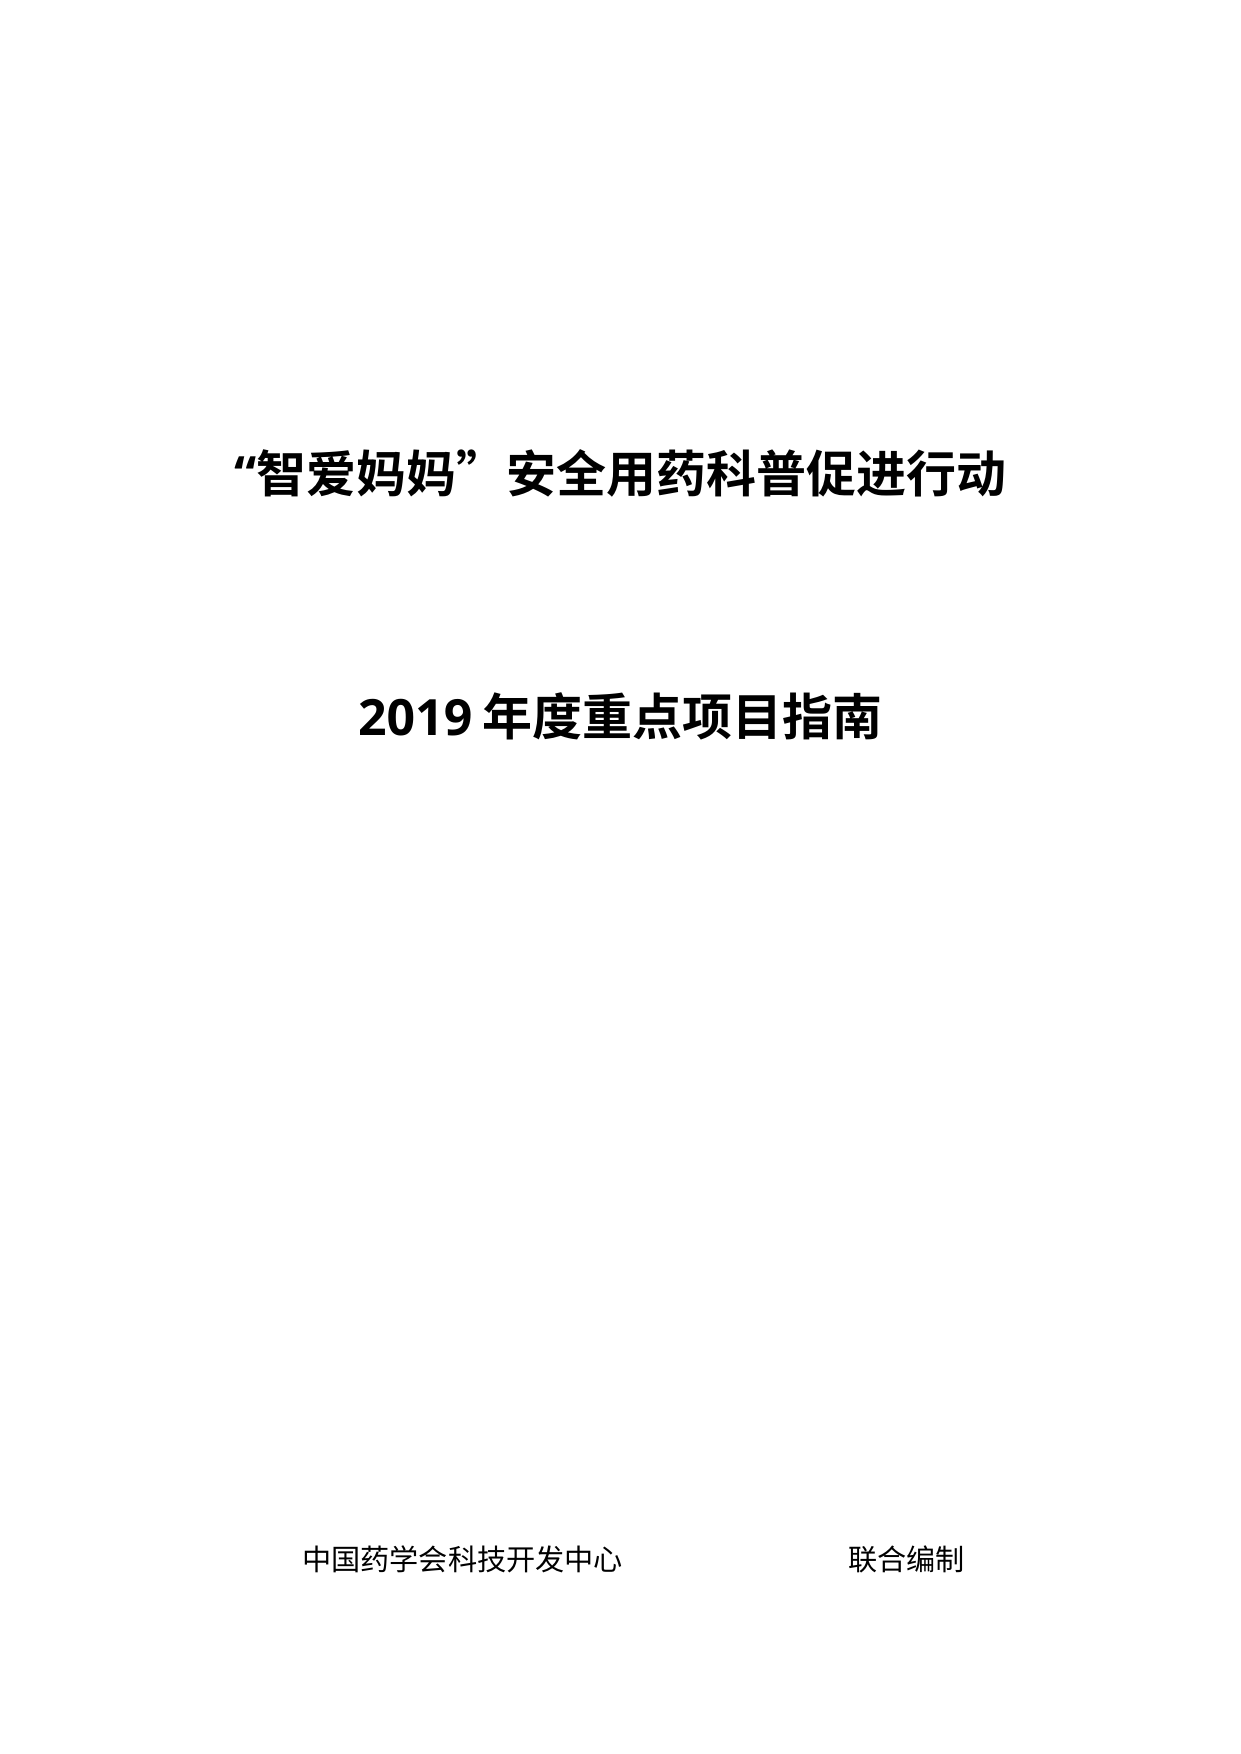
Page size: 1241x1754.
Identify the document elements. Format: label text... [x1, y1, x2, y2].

text 2019年度重点项目指南 [187, 665, 1053, 762]
table_header 联合编制 [749, 1525, 1064, 1590]
table_header 中国药学会科技开发中心 [176, 1525, 748, 1590]
text “智爱妈妈”安全用药科普促进行动 [187, 422, 1053, 519]
